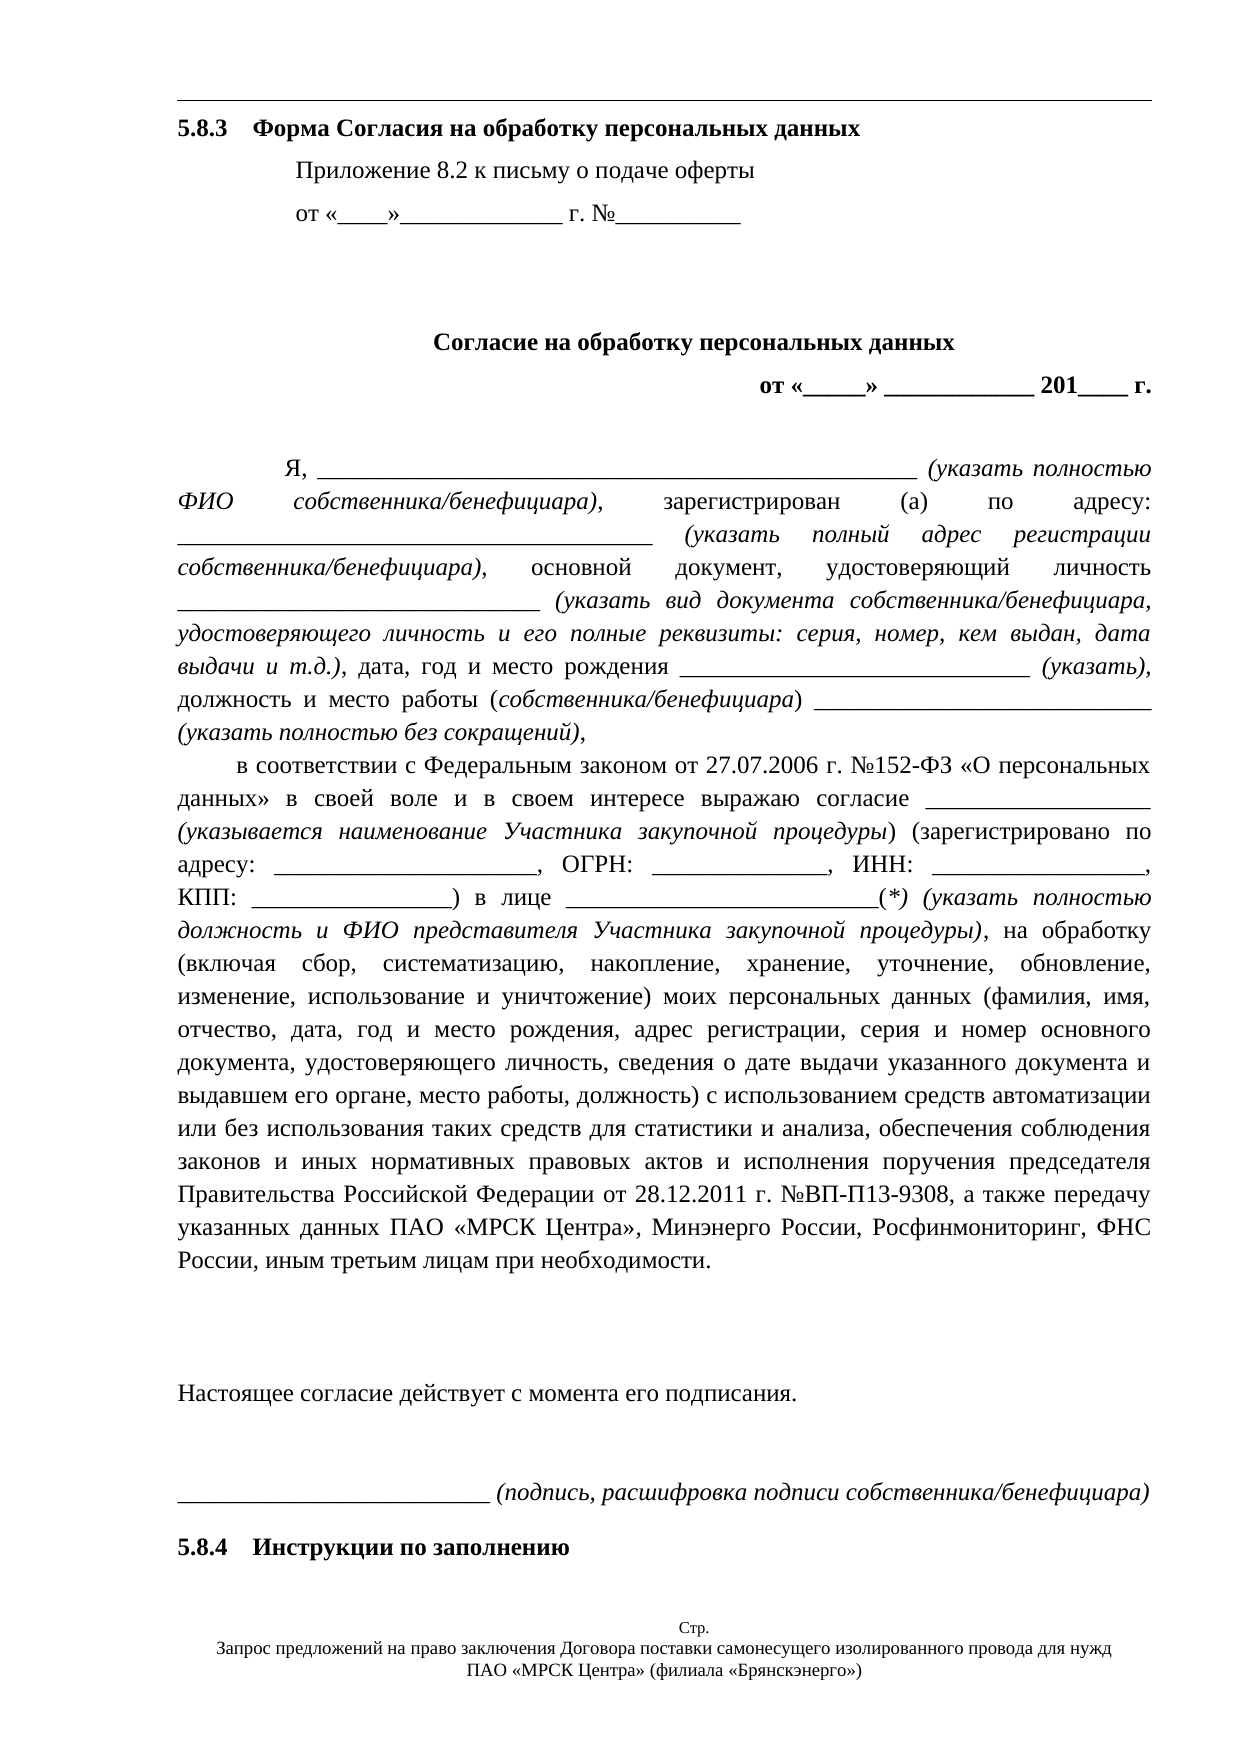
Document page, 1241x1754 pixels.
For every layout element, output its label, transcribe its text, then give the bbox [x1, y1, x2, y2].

text Я, ________________________________________________ (указать полностью ФИО собственника/бенефициара), зарегистрирован (а) по адресу: ______________________________________ (указать полный адрес регистрации собственника/бенефициара), основной документ, удостоверяющий личность _____________________________ (указать вид документа собственника/бенефициара, удостоверяющего личность и его полные реквизиты: серия, номер, кем выдан, дата выдачи и т.д.), дата, год и место рождения ____________________________ (указать), должность и место работы (собственника/бенефициара) ___________________________ (указать полностью без сокращений), [177, 453, 1152, 746]
text Настоящее согласие действует с момента его подписания. [177, 1378, 1152, 1406]
text Приложение 8.2 к письму о подаче оферты от «____»_____________ г. №__________ [295, 155, 1152, 227]
text Согласие на обработку персональных данных [177, 327, 1152, 356]
text от «_____» ____________ 201____ г. [177, 370, 1152, 399]
text в соответствии с Федеральным законом от 27.07.2006 г. №152-ФЗ «О персональных данных» в своей воле и в своем интересе выражаю согласие __________________ (указывается наименование Участника закупочной процедуры) (зарегистрировано по адресу: _____________________, ОГРН: ______________, ИНН: _________________, КПП: ________________) в лице _________________________(*) (указать полностью должность и ФИО представителя Участника закупочной процедуры), на обработку (включая сбор, систематизацию, накопление, хранение, уточнение, обновление, изменение, использование и уничтожение) моих персональных данных (фамилия, имя, отчество, дата, год и место рождения, адрес регистрации, серия и номер основного документа, удостоверяющего личность, сведения о дате выдачи указанного документа и выдавшем его органе, место работы, должность) с использованием средств автоматизации или без использования таких средств для статистики и анализа, обеспечения соблюдения законов и иных нормативных правовых актов и исполнения поручения председателя Правительства Российской Федерации от 28.12.2011 г. №ВП-П13-9308, а также передачу указанных данных ПАО «МРСК Центра», Минэнерго России, Росфинмониторинг, ФНС России, иным третьим лицам при необходимости. [177, 750, 1152, 1274]
subtitle Форма Согласия на обработку персональных данных [177, 113, 1152, 142]
subtitle Инструкции по заполнению [177, 1532, 1152, 1561]
text _________________________ (подпись, расшифровка подписи собственника/бенефициара) [177, 1477, 1152, 1505]
